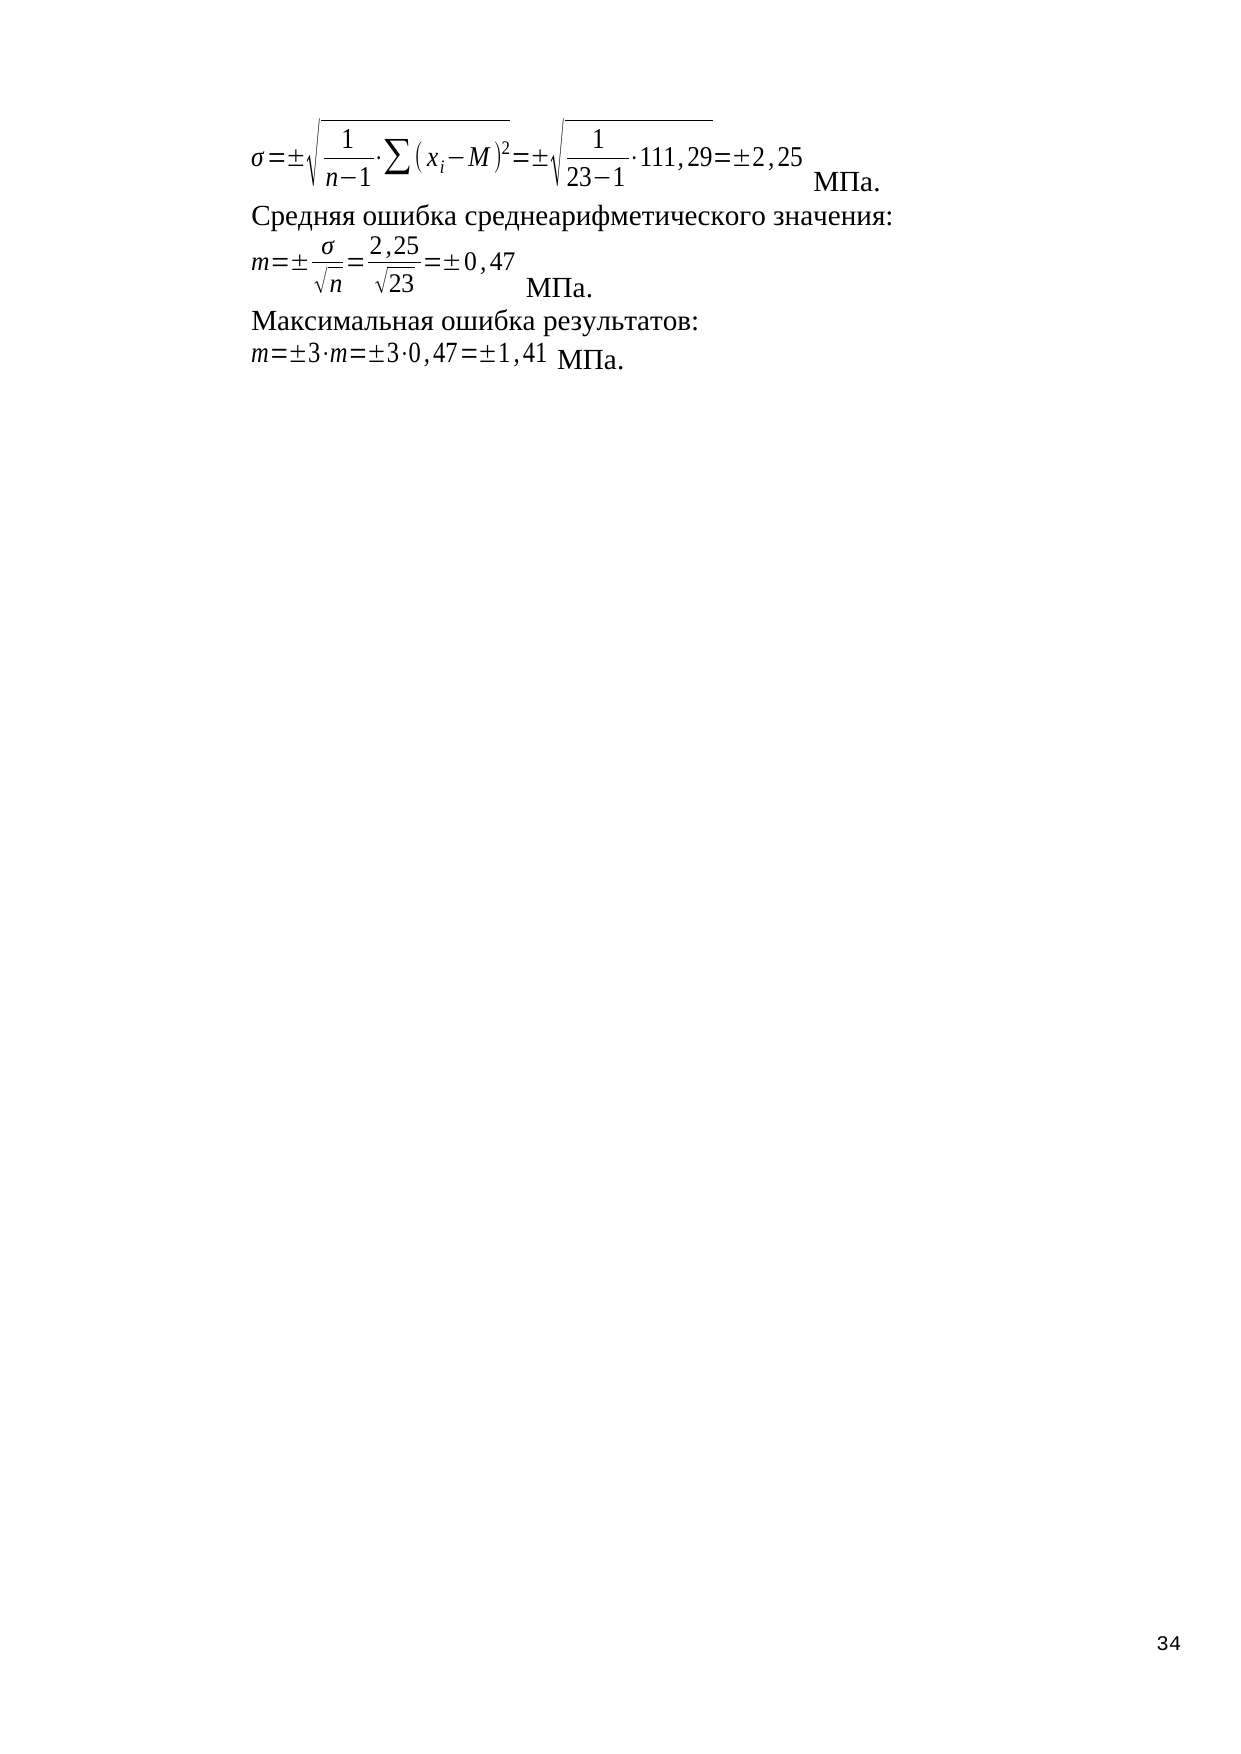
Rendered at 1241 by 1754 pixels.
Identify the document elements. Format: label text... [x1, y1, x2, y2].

text МПа. [177, 118, 1181, 198]
text Максимальная ошибка результатов: [177, 303, 1181, 337]
text МПа. [177, 231, 1181, 303]
text Средняя ошибка среднеарифметического значения: [177, 198, 1181, 231]
text МПа. [177, 337, 1181, 376]
